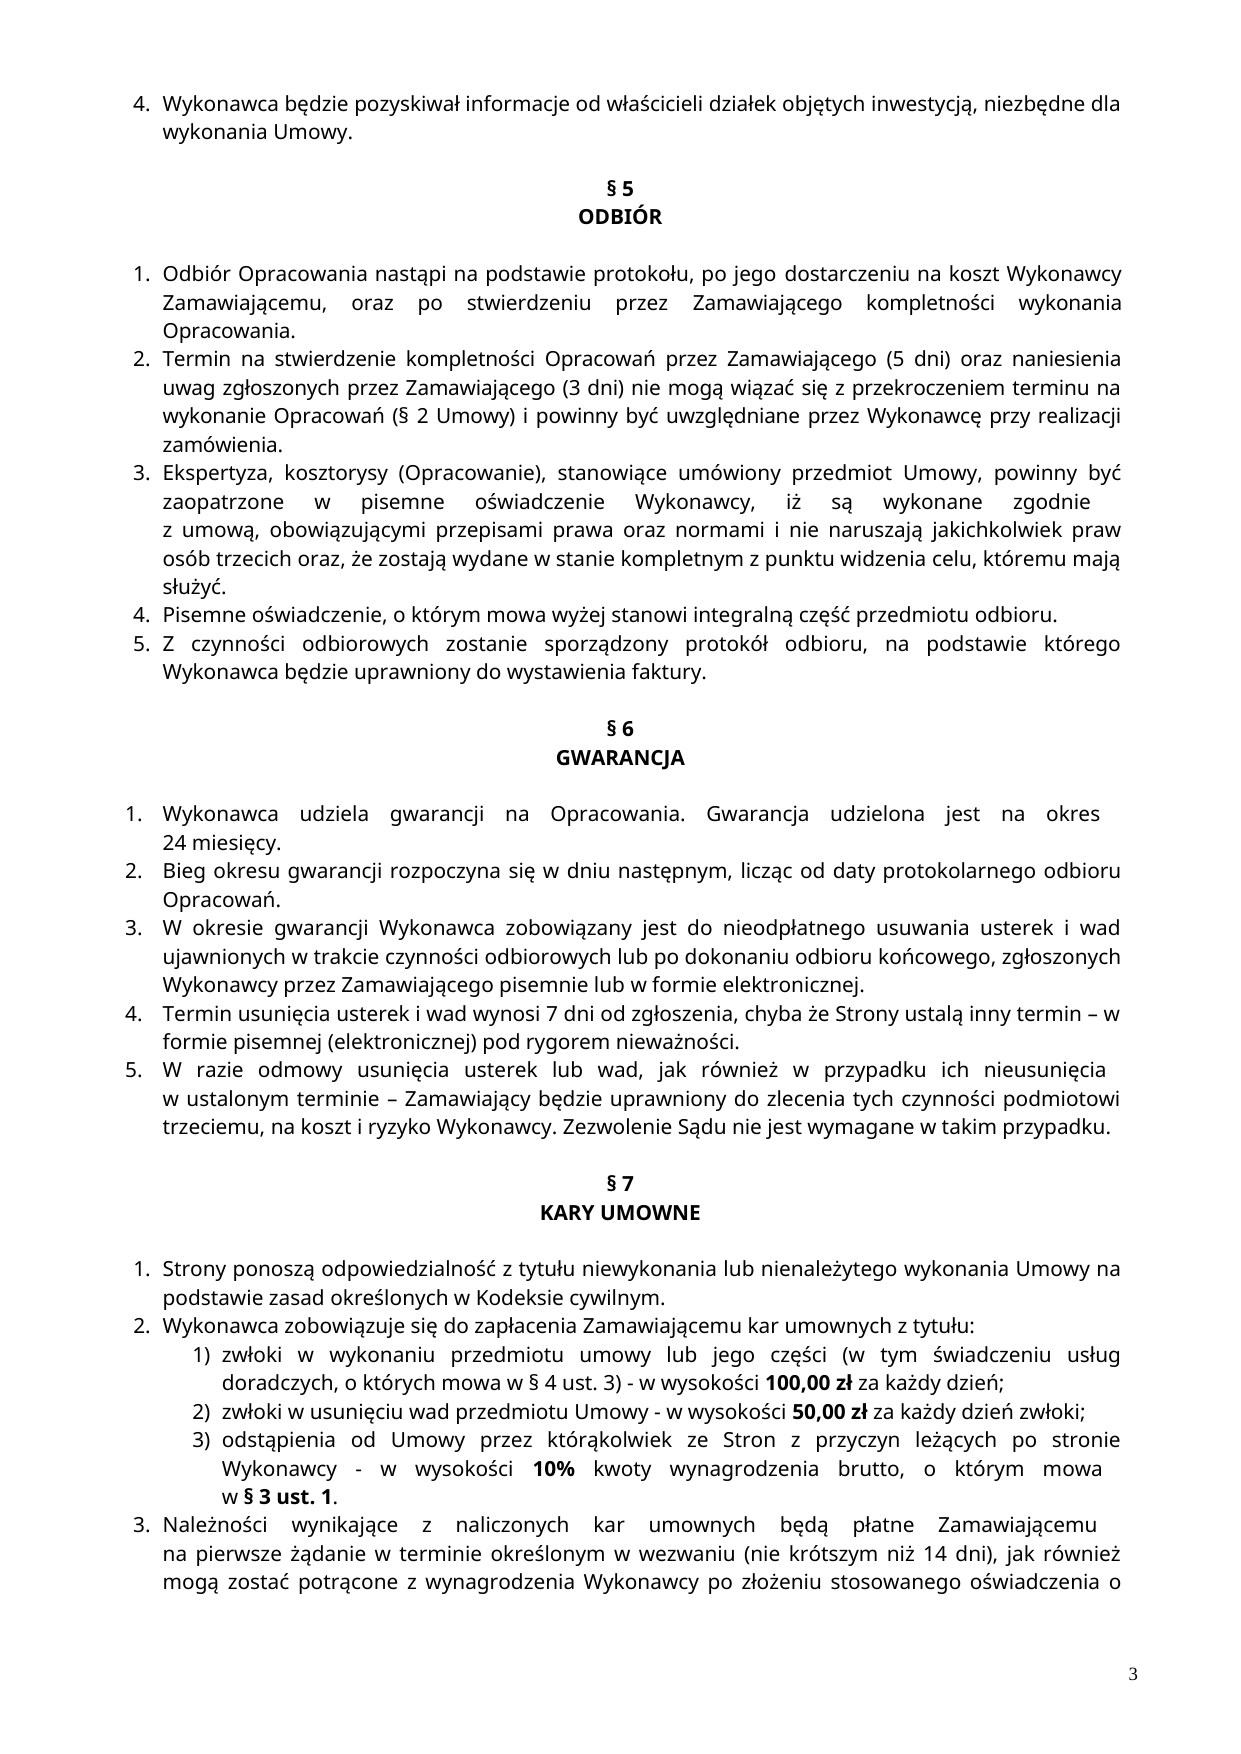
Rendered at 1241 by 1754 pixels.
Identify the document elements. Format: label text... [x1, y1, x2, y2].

list W okresie gwarancji Wykonawca zobowiązany jest do nieodpłatnego usuwania usterek i wad ujawnionych w trakcie czynności odbiorowych lub po dokonaniu odbioru końcowego, zgłoszonych Wykonawcy przez Zamawiającego pisemnie lub w formie elektronicznej. [125, 913, 1122, 999]
list odstąpienia od Umowy przez którąkolwiek ze Stron z przyczyn leżących po stronie Wykonawcy - w wysokości 10% kwoty wynagrodzenia brutto, o którym mowa w § 3 ust. 1. [192, 1425, 1122, 1511]
list Bieg okresu gwarancji rozpoczyna się w dniu następnym, licząc od daty protokolarnego odbioru Opracowań. [125, 856, 1122, 913]
list Strony ponoszą odpowiedzialność z tytułu niewykonania lub nienależytego wykonania Umowy na podstawie zasad określonych w Kodeksie cywilnym. [133, 1254, 1122, 1311]
list Wykonawca będzie pozyskiwał informacje od właścicieli działek objętych inwestycją, niezbędne dla wykonania Umowy. [133, 89, 1122, 146]
list Wykonawca udziela gwarancji na Opracowania. Gwarancja udzielona jest na okres 24 miesięcy. [125, 799, 1122, 856]
list Termin na stwierdzenie kompletności Opracowań przez Zamawiającego (5 dni) oraz naniesienia uwag zgłoszonych przez Zamawiającego (3 dni) nie mogą wiązać się z przekroczeniem terminu na wykonanie Opracowań (§ 2 Umowy) i powinny być uwzględniane przez Wykonawcę przy realizacji zamówienia. [133, 344, 1122, 458]
list zwłoki w wykonaniu przedmiotu umowy lub jego części (w tym świadczeniu usług doradczych, o których mowa w § 4 ust. 3) - w wysokości 100,00 zł za każdy dzień; [192, 1340, 1122, 1397]
list zwłoki w usunięciu wad przedmiotu Umowy - w wysokości 50,00 zł za każdy dzień zwłoki; [192, 1397, 1122, 1425]
list Ekspertyza, kosztorysy (Opracowanie), stanowiące umówiony przedmiot Umowy, powinny być zaopatrzone w pisemne oświadczenie Wykonawcy, iż są wykonane zgodnie z umową, obowiązującymi przepisami prawa oraz normami i nie naruszają jakichkolwiek praw osób trzecich oraz, że zostają wydane w stanie kompletnym z punktu widzenia celu, któremu mają służyć. [133, 458, 1122, 601]
list W razie odmowy usunięcia usterek lub wad, jak również w przypadku ich nieusunięcia w ustalonym terminie – Zamawiający będzie uprawniony do zlecenia tych czynności podmiotowi trzeciemu, na koszt i ryzyko Wykonawcy. Zezwolenie Sądu nie jest wymagane w takim przypadku. [125, 1056, 1122, 1141]
list Wykonawca zobowiązuje się do zapłacenia Zamawiającemu kar umownych z tytułu: [133, 1311, 1122, 1340]
text § 6 [118, 714, 1122, 743]
list Termin usunięcia usterek i wad wynosi 7 dni od zgłoszenia, chyba że Strony ustalą inny termin – w formie pisemnej (elektronicznej) pod rygorem nieważności. [125, 999, 1122, 1056]
list Z czynności odbiorowych zostanie sporządzony protokół odbioru, na podstawie którego Wykonawca będzie uprawniony do wystawienia faktury. [133, 629, 1122, 686]
text KARY UMOWNE [118, 1198, 1122, 1226]
text § 5 [118, 174, 1122, 202]
list Odbiór Opracowania nastąpi na podstawie protokołu, po jego dostarczeniu na koszt Wykonawcy Zamawiającemu, oraz po stwierdzeniu przez Zamawiającego kompletności wykonania Opracowania. [133, 259, 1122, 344]
text GWARANCJA [118, 743, 1122, 771]
text § 7 [118, 1169, 1122, 1198]
list Pisemne oświadczenie, o którym mowa wyżej stanowi integralną część przedmiotu odbioru. [133, 601, 1122, 629]
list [133, 1511, 1122, 1596]
text ODBIÓR [118, 202, 1122, 231]
